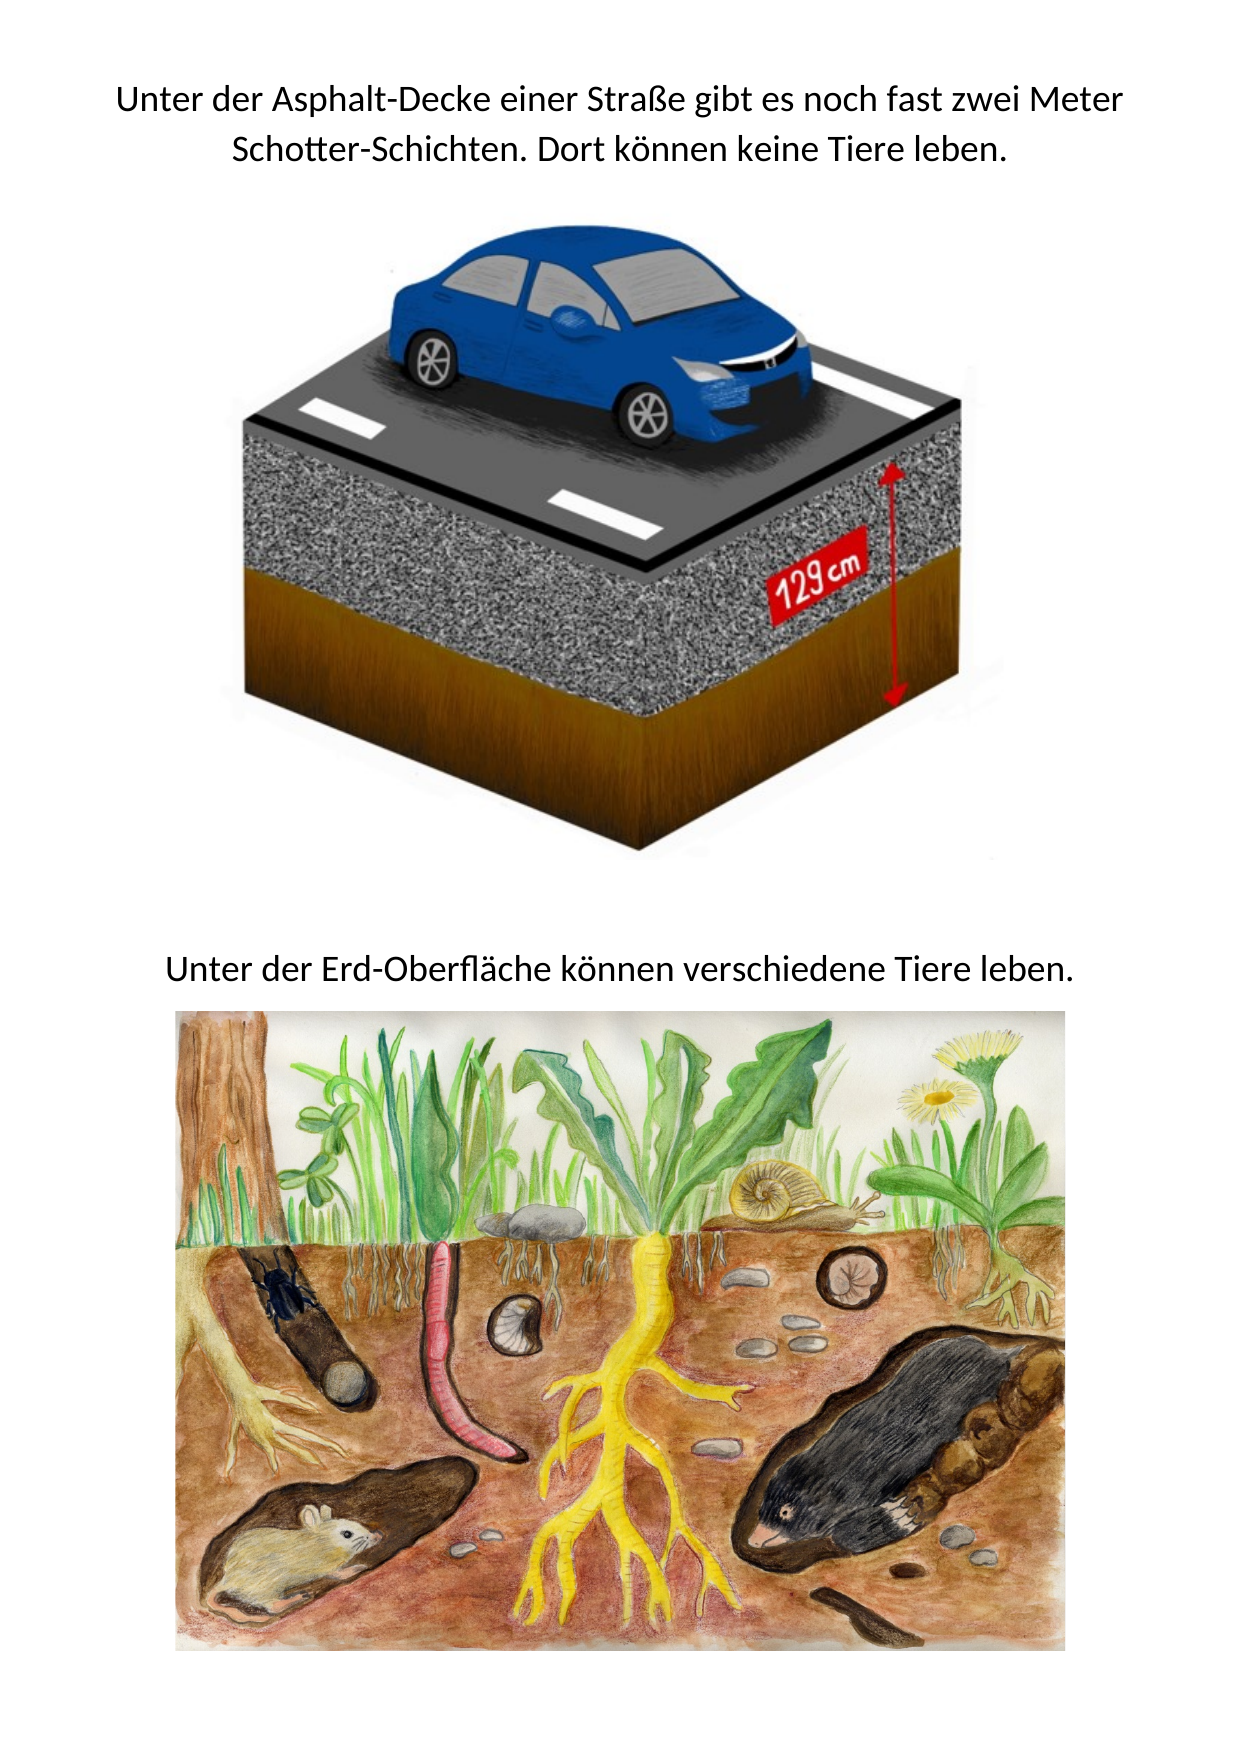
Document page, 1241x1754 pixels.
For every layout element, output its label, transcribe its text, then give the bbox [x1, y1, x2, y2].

picture [218, 190, 1023, 860]
picture [175, 1011, 1065, 1651]
text Unter der Erd-Oberfläche können verschiedene Tiere leben. [75, 945, 1165, 991]
text Unter der Asphalt-Decke einer Straße gibt es noch fast zwei Meter Schotter-Schichten. Dort können keine Tiere leben. [75, 75, 1165, 170]
